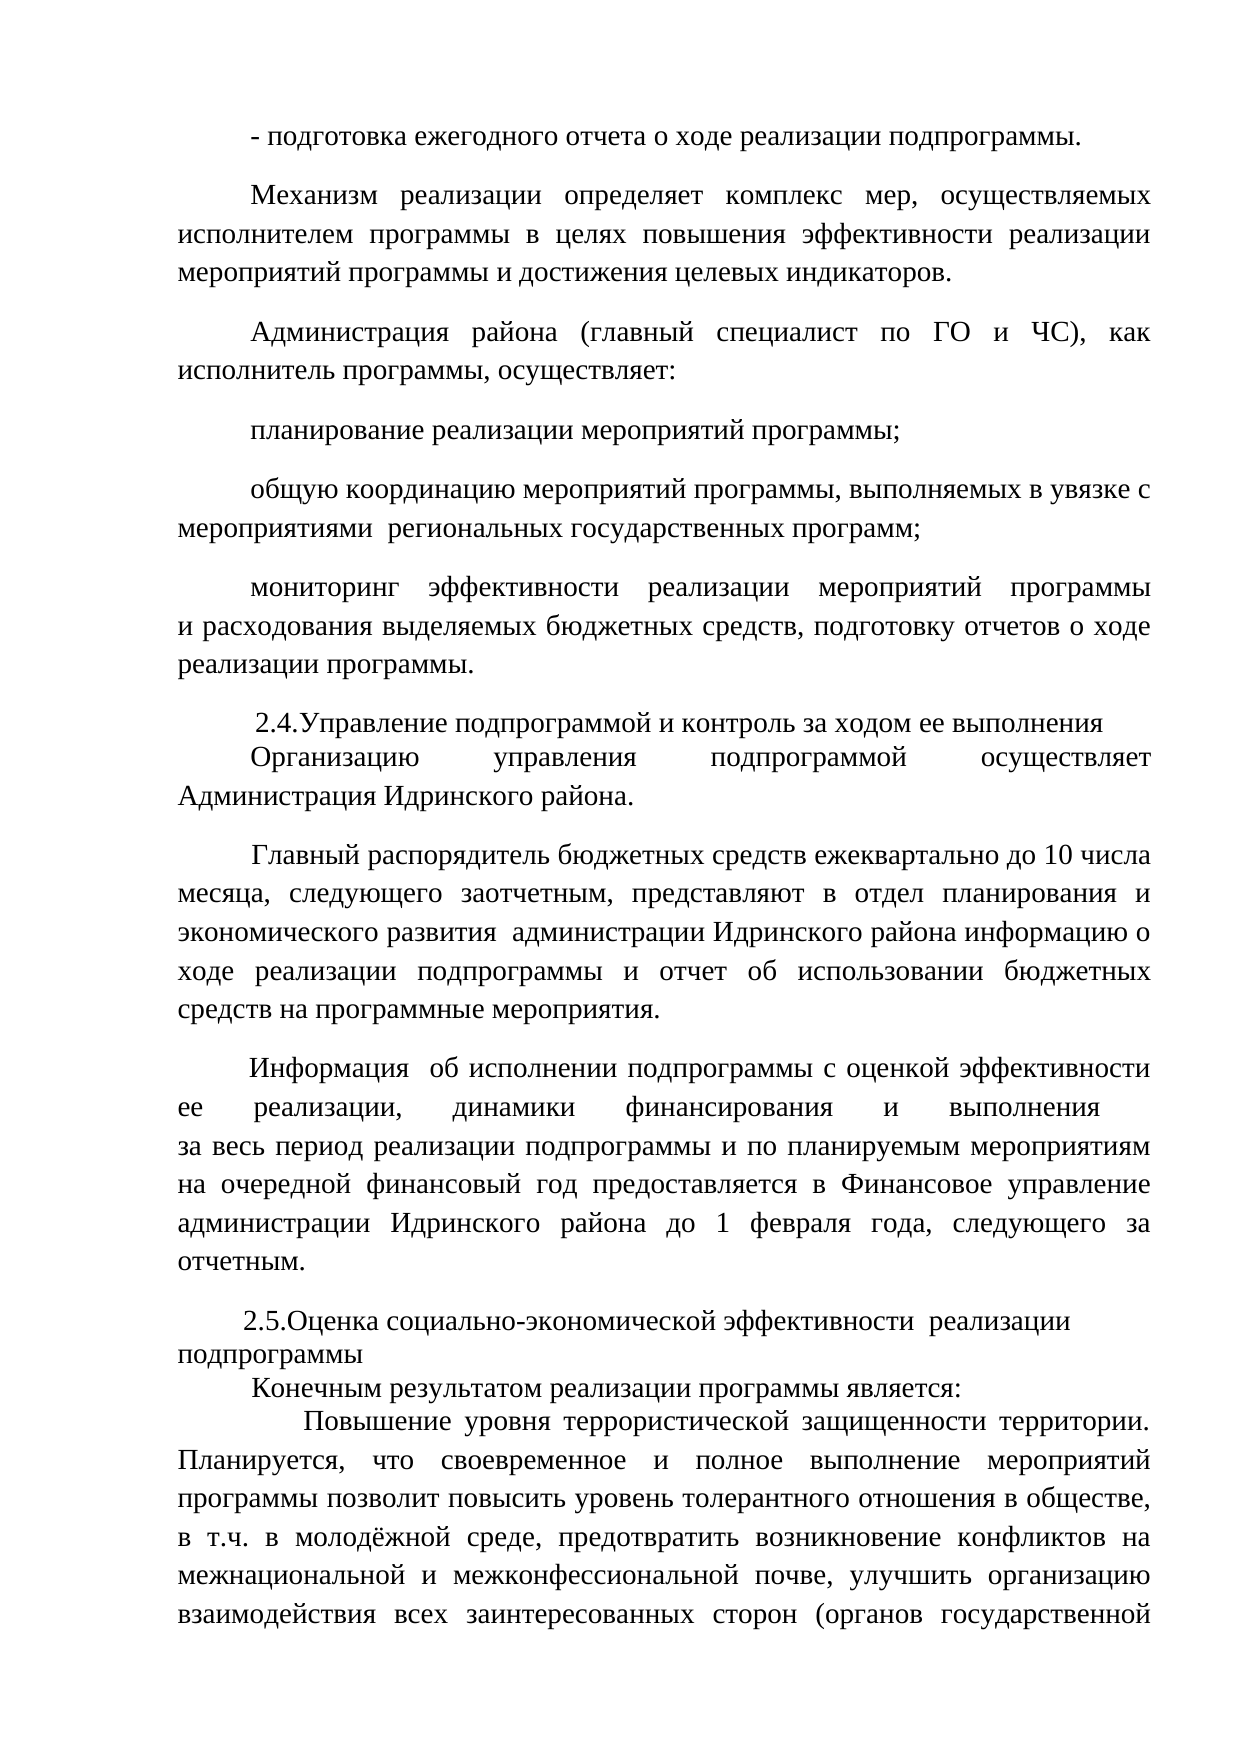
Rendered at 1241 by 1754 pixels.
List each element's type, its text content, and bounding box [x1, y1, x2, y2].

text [177, 1403, 1152, 1629]
text Организацию управления подпрограммой осуществляет Администрация Идринского района. [177, 739, 1152, 811]
text мониторинг эффективности реализации мероприятий программы и расходования выделяемых бюджетных средств, подготовку отчетов о ходе реализации программы. [177, 569, 1152, 680]
text Информация об исполнении подпрограммы с оценкой эффективности ее реализации, динамики финансирования и выполнения за весь период реализации подпрограммы и по планируемым мероприятиям на очередной финансовый год предоставляется в Финансовое управление администрации Идринского района до 1 февраля года, следующего за отчетным. [177, 1051, 1152, 1277]
text общую координацию мероприятий программы, выполняемых в увязке с мероприятиями региональных государственных программ; [177, 471, 1152, 543]
text Механизм реализации определяет комплекс мер, осуществляемых исполнителем программы в целях повышения эффективности реализации мероприятий программы и достижения целевых индикаторов. [177, 177, 1152, 288]
text планирование реализации мероприятий программы; [177, 412, 1152, 445]
text 2.5.Оценка социально-экономической эффективности реализации подпрограммы [177, 1303, 1152, 1370]
text - подготовка ежегодного отчета о ходе реализации подпрограммы. [177, 118, 1152, 152]
text Главный распорядитель бюджетных средств ежеквартально до 10 числа месяца, следующего заотчетным, представляют в отдел планирования и экономического развития администрации Идринского района информацию о ходе реализации подпрограммы и отчет об использовании бюджетных средств на программные мероприятия. [177, 837, 1152, 1025]
text Конечным результатом реализации программы является: [251, 1370, 1152, 1403]
text 2.4.Управление подпрограммой и контроль за ходом ее выполнения [207, 706, 1152, 739]
text Администрация района (главный специалист по ГО и ЧС), как исполнитель программы, осуществляет: [177, 314, 1152, 386]
